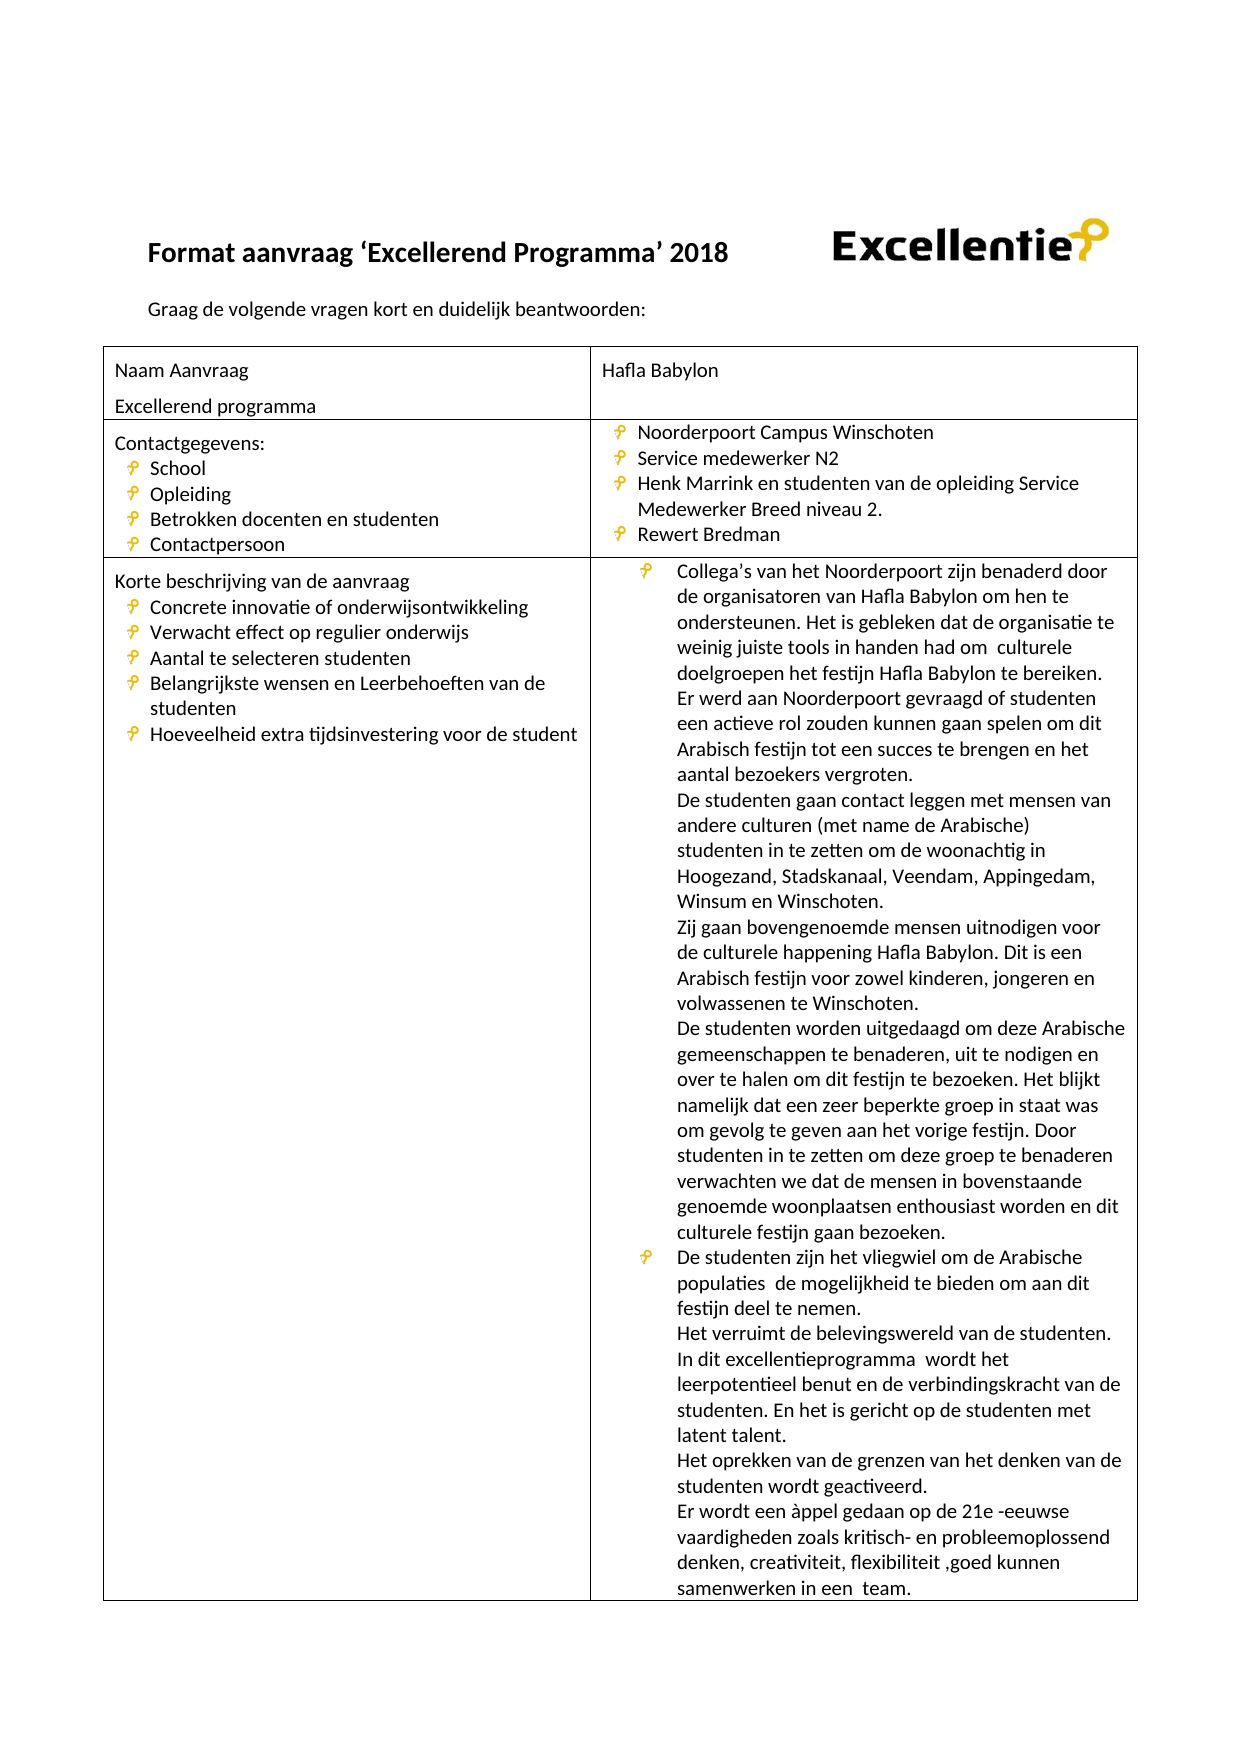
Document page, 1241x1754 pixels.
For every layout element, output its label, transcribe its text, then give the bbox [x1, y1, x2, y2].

text Graag de volgende vragen kort en duidelijk beantwoorden: [148, 296, 1093, 321]
picture [640, 561, 652, 579]
picture [614, 448, 626, 466]
picture [127, 509, 139, 527]
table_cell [104, 558, 590, 1600]
table_header Hafla Babylon [591, 347, 1137, 418]
picture [640, 1248, 652, 1265]
picture [127, 535, 139, 552]
picture [127, 648, 139, 665]
table_cell Contactgegevens: School Opleiding Betrokken docenten en studenten Contactpersoon [104, 420, 590, 557]
picture [127, 597, 139, 615]
picture [127, 484, 139, 501]
picture [801, 190, 1141, 289]
picture [127, 623, 139, 640]
picture [614, 474, 626, 491]
table_cell Noorderpoort Campus Winschoten Service medewerker N2 Henk Marrink en studenten van de opleiding Service Medewerker Breed niveau 2. Rewert Bredman [591, 420, 1137, 557]
text Format aanvraag ‘Excellerend Programma’ 2018 [148, 234, 801, 269]
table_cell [591, 558, 1137, 1600]
picture [614, 524, 626, 542]
picture [127, 459, 139, 476]
table_header Naam Aanvraag Excellerend programma [104, 347, 590, 418]
picture [127, 673, 139, 691]
picture [127, 724, 139, 742]
picture [614, 423, 626, 440]
